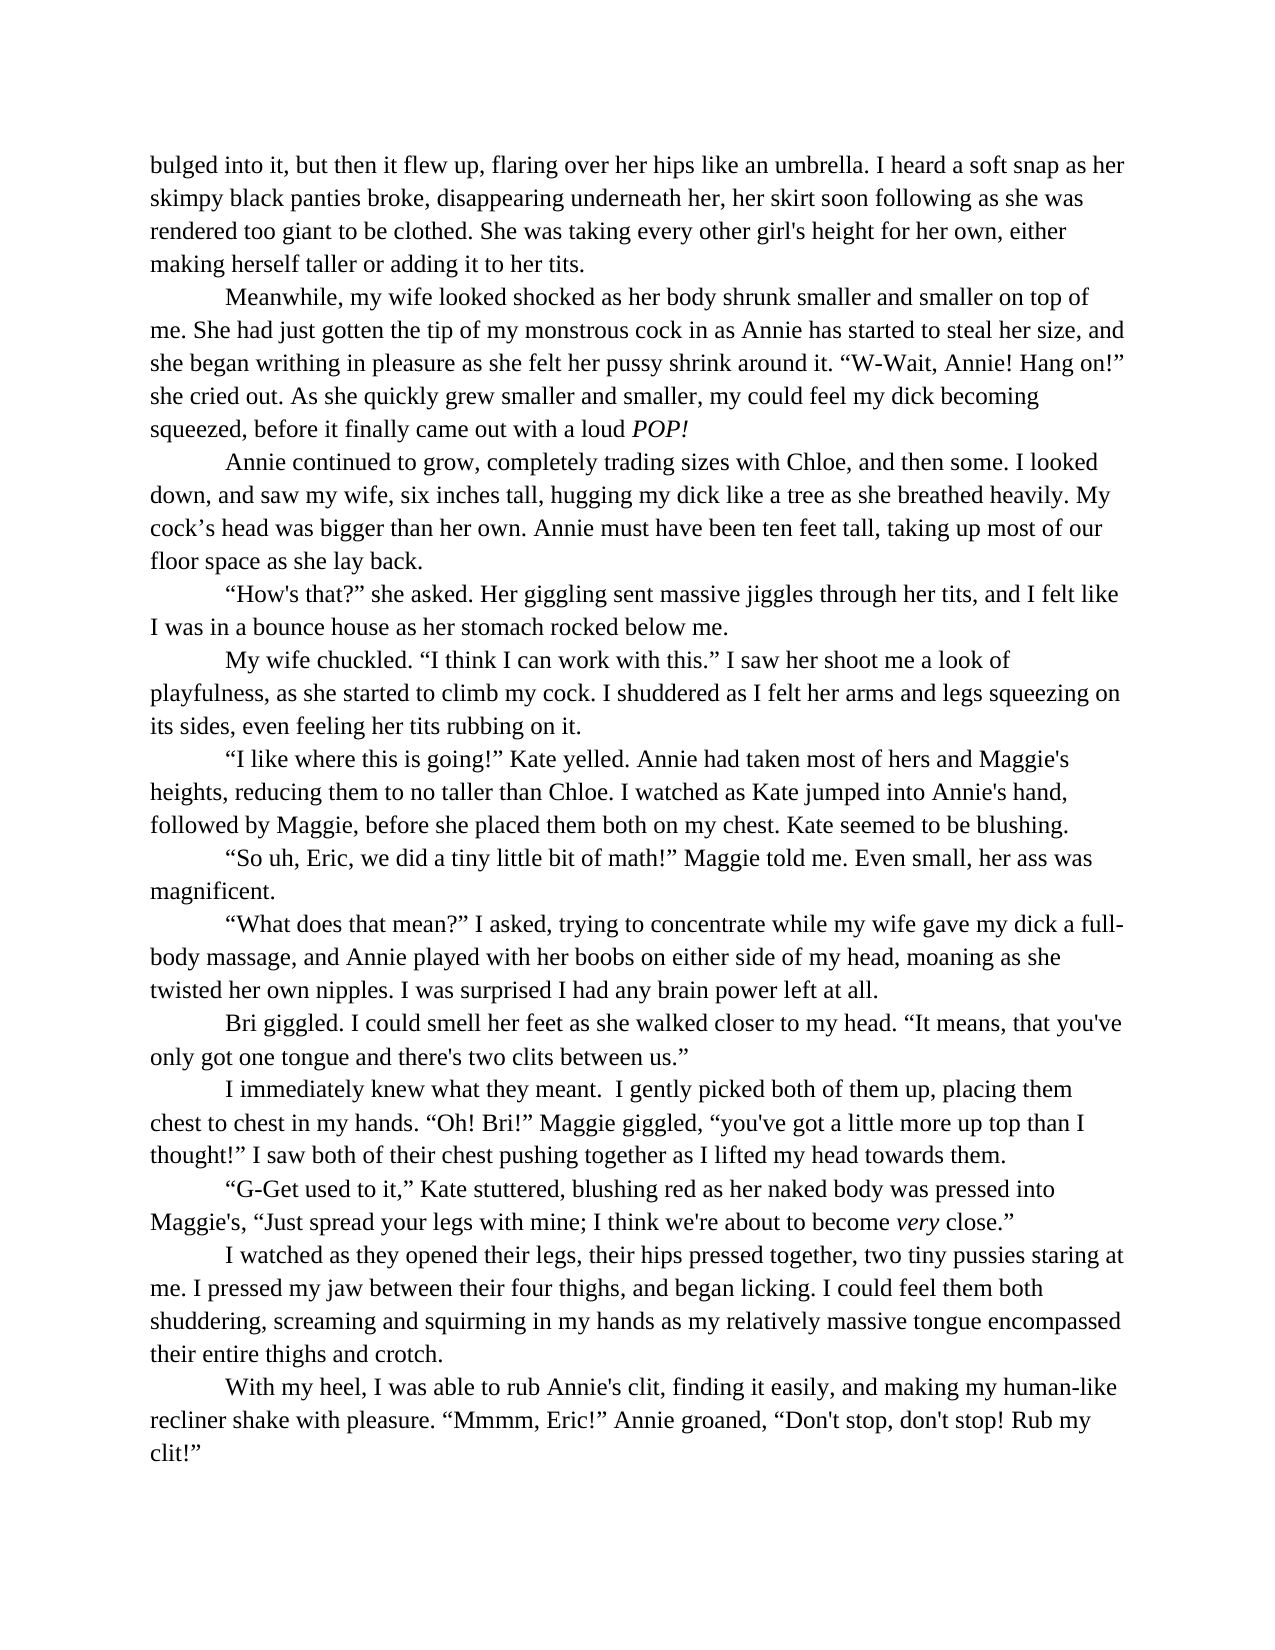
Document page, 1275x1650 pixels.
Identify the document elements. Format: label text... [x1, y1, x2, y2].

text Bri giggled. I could smell her feet as she walked closer to my head. “It means, that you've only got one tongue and there's two clits between us.” [150, 1008, 1125, 1070]
text “I like where this is going!” Kate yelled. Annie had taken most of hers and Maggie's heights, reducing them to no taller than Chloe. I watched as Kate jumped into Annie's hand, followed by Maggie, before she placed them both on my chest. Kate seemed to be blushing. [150, 744, 1125, 839]
text My wife chuckled. “I think I can work with this.” I saw her shoot me a look of playfulness, as she started to climb my cock. I shuddered as I felt her arms and legs squeezing on its sides, even feeling her tits rubbing on it. [150, 645, 1125, 740]
text Meanwhile, my wife looked shocked as her body shrunk smaller and smaller on top of me. She had just gotten the tip of my monstrous cock in as Annie has started to steal her size, and she began writhing in pleasure as she felt her pussy shrink around it. “W-Wait, Annie! Hang on!” she cried out. As she quickly grew smaller and smaller, my could feel my dick becoming squeezed, before it finally came out with a loud POP! [150, 282, 1125, 443]
text I immediately knew what they meant. I gently picked both of them up, placing them chest to chest in my hands. “Oh! Bri!” Maggie giggled, “you've got a little more up top than I thought!” I saw both of their chest pushing together as I lifted my head towards them. [150, 1074, 1125, 1169]
text Annie continued to grow, completely trading sizes with Chloe, and then some. I looked down, and saw my wife, six inches tall, hugging my dick like a tree as she breathed heavily. My cock’s head was bigger than her own. Annie must have been ten feet tall, taking up most of our floor space as she lay back. [150, 447, 1125, 575]
text “G-Get used to it,” Kate stuttered, blushing red as her naked body was pressed into Maggie's, “Just spread your legs with mine; I think we're about to become very close.” [150, 1174, 1125, 1235]
text “What does that mean?” I asked, trying to concentrate while my wife gave my dick a full-body massage, and Annie played with her boobs on either side of my head, moaning as she twisted her own nipples. I was surprised I had any brain power left at all. [150, 909, 1125, 1004]
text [150, 150, 1125, 278]
text I watched as they opened their legs, their hips pressed together, two tiny pussies staring at me. I pressed my jaw between their four thighs, and began licking. I could feel them both shuddering, screaming and squirming in my hands as my relatively massive tongue encompassed their entire thighs and crotch. [150, 1240, 1125, 1367]
text With my heel, I was able to rub Annie's clit, finding it easily, and making my human-like recliner shake with pleasure. “Mmmm, Eric!” Annie groaned, “Don't stop, don't stop! Rub my clit!” [150, 1372, 1125, 1467]
text “So uh, Eric, we did a tiny little bit of math!” Maggie told me. Even small, her ass was magnificent. [150, 843, 1125, 905]
text “How's that?” she asked. Her giggling sent massive jiggles through her tits, and I felt like I was in a bounce house as her stomach rocked below me. [150, 579, 1125, 641]
